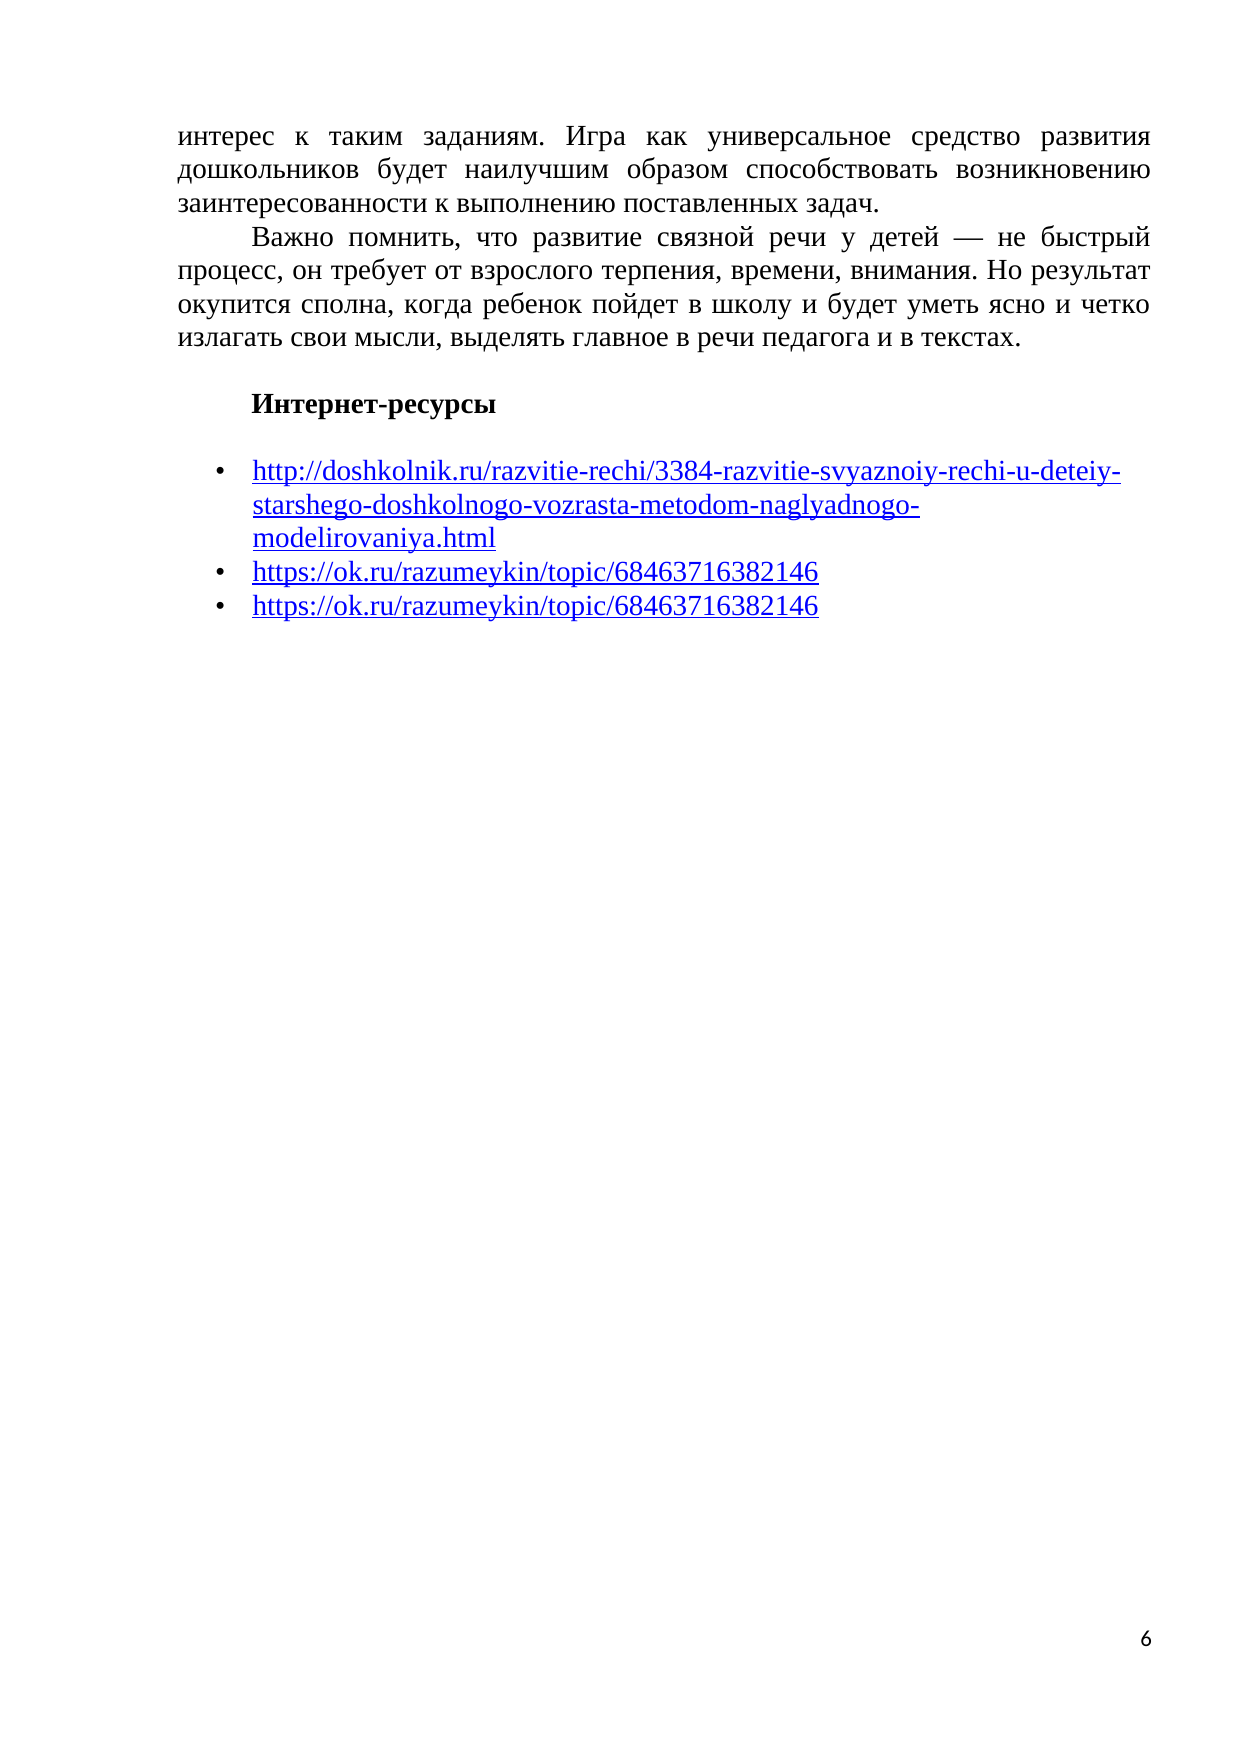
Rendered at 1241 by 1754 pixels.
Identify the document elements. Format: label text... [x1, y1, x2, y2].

list https://ok.ru/razumeykin/topic/68463716382146 [215, 554, 1152, 588]
text Важно помнить, что развитие связной речи у детей — не быстрый процесс, он требует от взрослого терпения, времени, внимания. Но результат окупится сполна, когда ребенок пойдет в школу и будет уметь ясно и четко излагать свои мысли, выделять главное в речи педагога и в текстах. [177, 219, 1152, 353]
list https://ok.ru/razumeykin/topic/68463716382146 [215, 588, 1152, 621]
list http://doshkolnik.ru/razvitie-rechi/3384-razvitie-svyaznoiy-rechi-u-deteiy-starshego-doshkolnogo-vozrasta-metodom-naglyadnogo-modelirovaniya.html [215, 453, 1152, 554]
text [177, 118, 1152, 219]
text Интернет-ресурсы [177, 386, 1152, 420]
